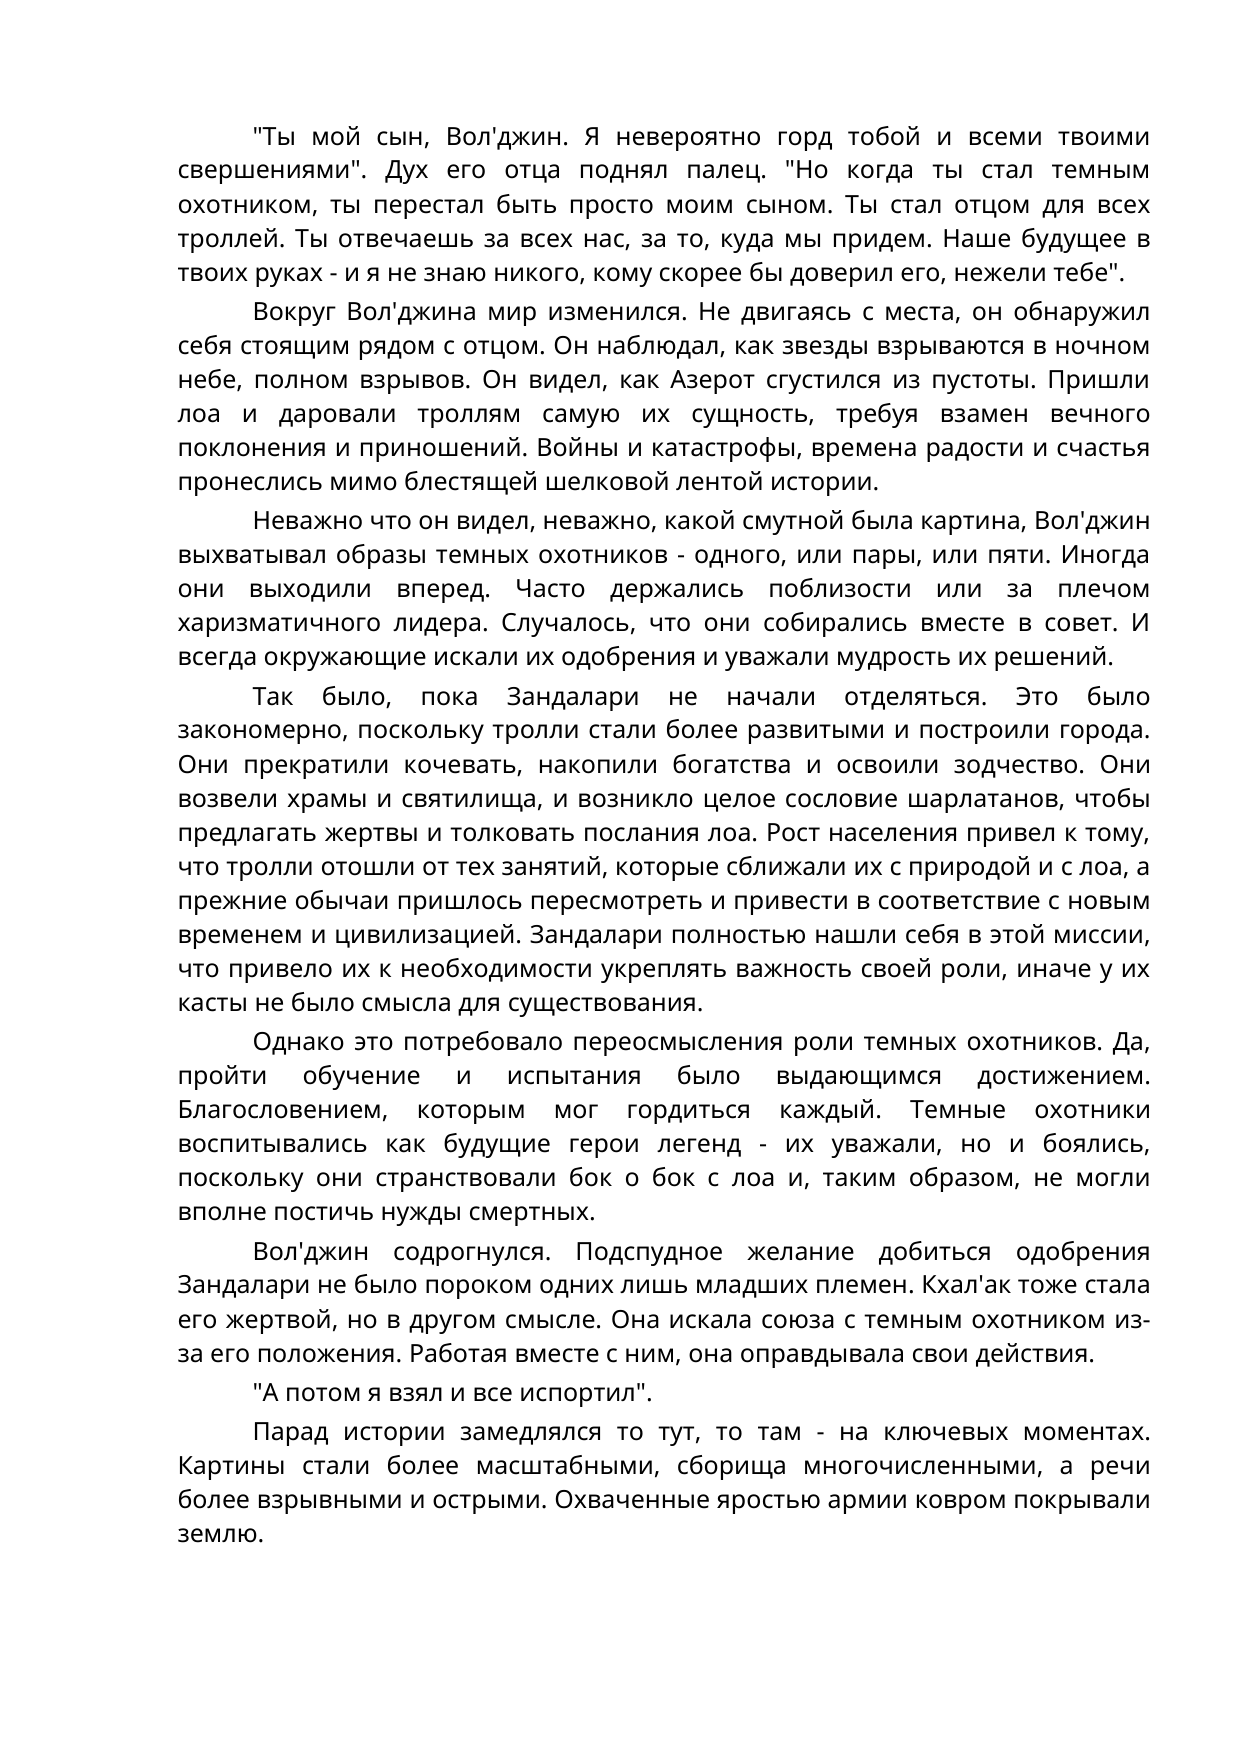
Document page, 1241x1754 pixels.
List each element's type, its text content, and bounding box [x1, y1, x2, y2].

text Так было, пока Зандалари не начали отделяться. Это было закономерно, поскольку тролли стали более развитыми и построили города. Они прекратили кочевать, накопили богатства и освоили зодчество. Они возвели храмы и святилища, и возникло целое сословие шарлатанов, чтобы предлагать жертвы и толковать послания лоа. Рост населения привел к тому, что тролли отошли от тех занятий, которые сближали их с природой и с лоа, а прежние обычаи пришлось пересмотреть и привести в соответствие с новым временем и цивилизацией. Зандалари полностью нашли себя в этой миссии, что привело их к необходимости укреплять важность своей роли, иначе у их касты не было смысла для существования. [177, 678, 1152, 1019]
text "А потом я взял и все испортил". [177, 1374, 1152, 1408]
text Парад истории замедлялся то тут, то там - на ключевых моментах. Картины стали более масштабными, сборища многочисленными, а речи более взрывными и острыми. Охваченные яростью армии ковром покрывали землю. [177, 1413, 1152, 1550]
text Неважно что он видел, неважно, какой смутной была картина, Вол'джин выхватывал образы темных охотников - одного, или пары, или пяти. Иногда они выходили вперед. Часто держались поблизости или за плечом харизматичного лидера. Случалось, что они собирались вместе в совет. И всегда окружающие искали их одобрения и уважали мудрость их решений. [177, 503, 1152, 673]
text Однако это потребовало переосмысления роли темных охотников. Да, пройти обучение и испытания было выдающимся достижением. Благословением, которым мог гордиться каждый. Темные охотники воспитывались как будущие герои легенд - их уважали, но и боялись, поскольку они странствовали бок о бок с лоа и, таким образом, не могли вполне постичь нужды смертных. [177, 1024, 1152, 1228]
text Вол'джин содрогнулся. Подспудное желание добиться одобрения Зандалари не было пороком одних лишь младших племен. Кхал'ак тоже стала его жертвой, но в другом смысле. Она искала союза с темным охотником из-за его положения. Работая вместе с ним, она оправдывала свои действия. [177, 1233, 1152, 1369]
text "Ты мой сын, Вол'джин. Я невероятно горд тобой и всеми твоими свершениями". Дух его отца поднял палец. "Но когда ты стал темным охотником, ты перестал быть просто моим сыном. Ты стал отцом для всех троллей. Ты отвечаешь за всех нас, за то, куда мы придем. Наше будущее в твоих руках - и я не знаю никого, кому скорее бы доверил его, нежели тебе". [177, 118, 1152, 288]
text Вокруг Вол'джина мир изменился. Не двигаясь с места, он обнаружил себя стоящим рядом с отцом. Он наблюдал, как звезды взрываются в ночном небе, полном взрывов. Он видел, как Азерот сгустился из пустоты. Пришли лоа и даровали троллям самую их сущность, требуя взамен вечного поклонения и приношений. Войны и катастрофы, времена радости и счастья пронеслись мимо блестящей шелковой лентой истории. [177, 293, 1152, 498]
